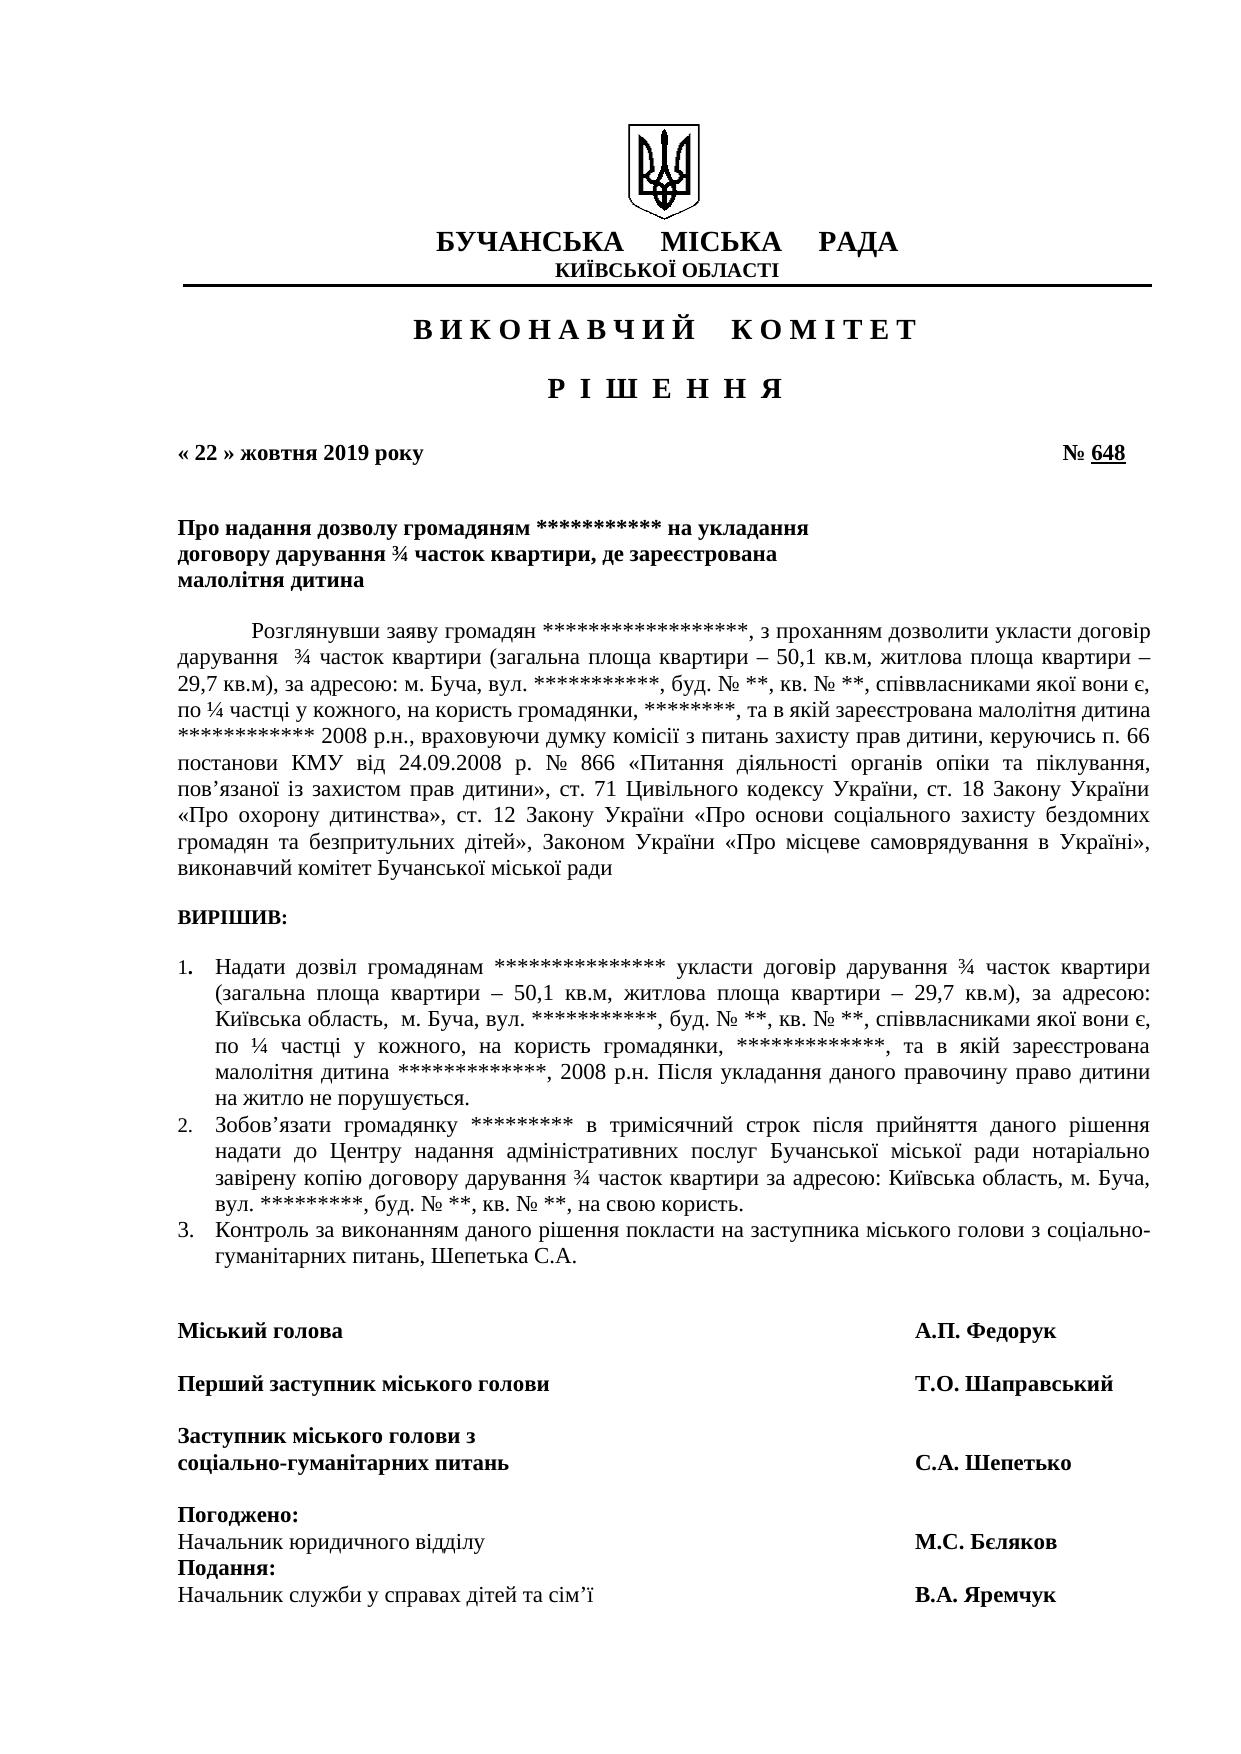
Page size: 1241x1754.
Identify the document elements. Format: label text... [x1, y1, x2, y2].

text « 22 » жовтня 2019 року № 648 [177, 439, 1152, 466]
text БУЧАНСЬКА МІСЬКА РАДА [183, 224, 1152, 258]
text 2. Зобов’язати громадянку ********* в тримісячний строк після прийняття даного рішення надати до Центру надання адміністративних послуг Бучанської міської ради нотаріально завірену копію договору дарування ¾ часток квартири за адресою: Київська область, м. Буча, вул. *********, буд. № **, кв. № **, на свою користь. [177, 1111, 1152, 1216]
text Подання: [177, 1554, 1152, 1581]
text 1. Надати дозвіл громадянам *************** укласти договір дарування ¾ часток квартири (загальна площа квартири – 50,1 кв.м, житлова площа квартири – 29,7 кв.м), за адресою: Київська область, м. Буча, вул. ***********, буд. № **, кв. № **, співвласниками якої вони є, по ¼ частці у кожного, на користь громадянки, *************, та в якій зареєстрована малолітня дитина *************, 2008 р.н. Після укладання даного правочину право дитини на житло не порушується. [177, 953, 1152, 1111]
text Погоджено: [177, 1502, 1152, 1528]
text Розглянувши заяву громадян ******************, з проханням дозволити укласти договір дарування ¾ часток квартири (загальна площа квартири – 50,1 кв.м, житлова площа квартири – 29,7 кв.м), за адресою: м. Буча, вул. ***********, буд. № **, кв. № **, співвласниками якої вони є, по ¼ частці у кожного, на користь громадянки, ********, та в якій зареєстрована малолітня дитина ************ 2008 р.н., враховуючи думку комісії з питань захисту прав дитини, керуючись п. 66 постанови КМУ від 24.09.2008 р. № 866 «Питання діяльності органів опіки та піклування, пов’язаної із захистом прав дитини», ст. 71 Цивільного кодексу України, ст. 18 Закону України «Про охорону дитинства», ст. 12 Закону України «Про основи соціального захисту бездомних громадян та безпритульних дітей», Законом України «Про місцеве самоврядування в Україні», виконавчий комітет Бучанської міської ради [177, 617, 1152, 881]
text Р І Ш Е Н Н Я [177, 371, 1152, 404]
text В И К О Н А В Ч И Й К О М І Т Е Т [177, 312, 1152, 346]
text ВИРІШИВ: [177, 904, 1152, 929]
text Начальник юридичного відділу М.С. Бєляков [177, 1528, 1152, 1554]
text Міський голова А.П. Федорук [177, 1317, 1152, 1343]
text Перший заступник міського голови Т.О. Шаправський [177, 1370, 1152, 1396]
text Начальник служби у справах дітей та сім’ї В.А. Яремчук [177, 1581, 1152, 1607]
text соціально-гуманітарних питань С.А. Шепетько [177, 1449, 1152, 1475]
text КИЇВСЬКОЇ ОБЛАСТІ [183, 258, 1152, 284]
text Заступник міського голови з [177, 1422, 1152, 1449]
text 3. Контроль за виконанням даного рішення покласти на заступника міського голови з соціально-гуманітарних питань, Шепетька С.А. [177, 1216, 1152, 1269]
text Про надання дозволу громадяням *********** на укладання договору дарування ¾ часток квартири, де зареєстрована малолітня дитина [177, 514, 827, 593]
